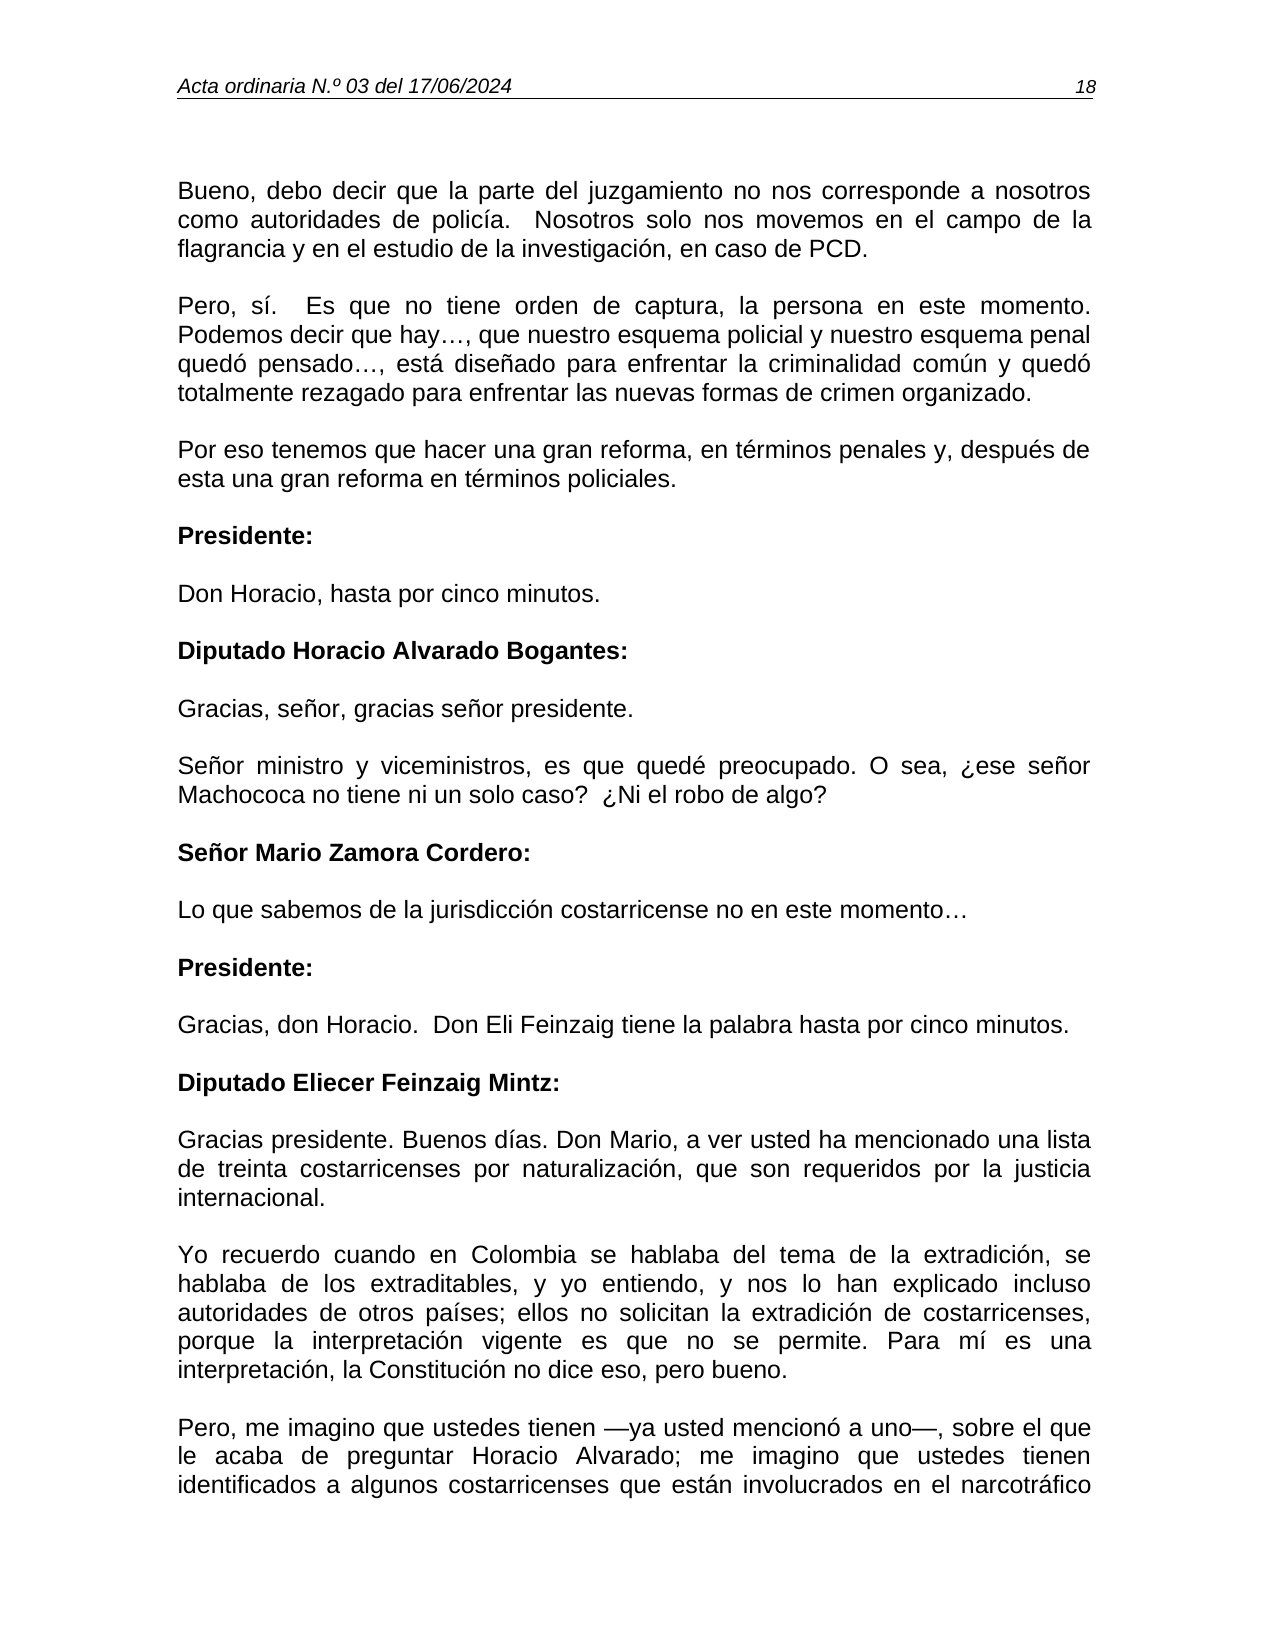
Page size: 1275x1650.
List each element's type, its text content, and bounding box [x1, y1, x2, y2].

text Presidente: [177, 521, 1093, 550]
text Bueno, debo decir que la parte del juzgamiento no nos corresponde a nosotros como autoridades de policía. Nosotros solo nos movemos en el campo de la flagrancia y en el estudio de la investigación, en caso de PCD. [177, 176, 1093, 263]
text Señor Mario Zamora Cordero: [177, 838, 1093, 866]
text Diputado Eliecer Feinzaig Mintz: [177, 1068, 1093, 1096]
text Don Horacio, hasta por cinco minutos. [177, 579, 1093, 608]
text Gracias presidente. Buenos días. Don Mario, a ver usted ha mencionado una lista de treinta costarricenses por naturalización, que son requeridos por la justicia internacional. [177, 1125, 1093, 1211]
text Lo que sabemos de la jurisdicción costarricense no en este momento… [177, 895, 1093, 924]
text Presidente: [177, 953, 1093, 981]
text Pero, sí. Es que no tiene orden de captura, la persona en este momento. Podemos decir que hay…, que nuestro esquema policial y nuestro esquema penal quedó pensado…, está diseñado para enfrentar la criminalidad común y quedó totalmente rezagado para enfrentar las nuevas formas de crimen organizado. [177, 291, 1093, 406]
text Gracias, señor, gracias señor presidente. [177, 694, 1093, 723]
text Gracias, don Horacio. Don Eli Feinzaig tiene la palabra hasta por cinco minutos. [177, 1010, 1093, 1039]
text Por eso tenemos que hacer una gran reforma, en términos penales y, después de esta una gran reforma en términos policiales. [177, 435, 1093, 493]
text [177, 1413, 1093, 1499]
text Yo recuerdo cuando en Colombia se hablaba del tema de la extradición, se hablaba de los extraditables, y yo entiendo, y nos lo han explicado incluso autoridades de otros países; ellos no solicitan la extradición de costarricenses, porque la interpretación vigente es que no se permite. Para mí es una interpretación, la Constitución no dice eso, pero bueno. [177, 1240, 1093, 1384]
text Diputado Horacio Alvarado Bogantes: [177, 636, 1093, 665]
text Señor ministro y viceministros, es que quedé preocupado. O sea, ¿ese señor Machococa no tiene ni un solo caso? ¿Ni el robo de algo? [177, 751, 1093, 809]
